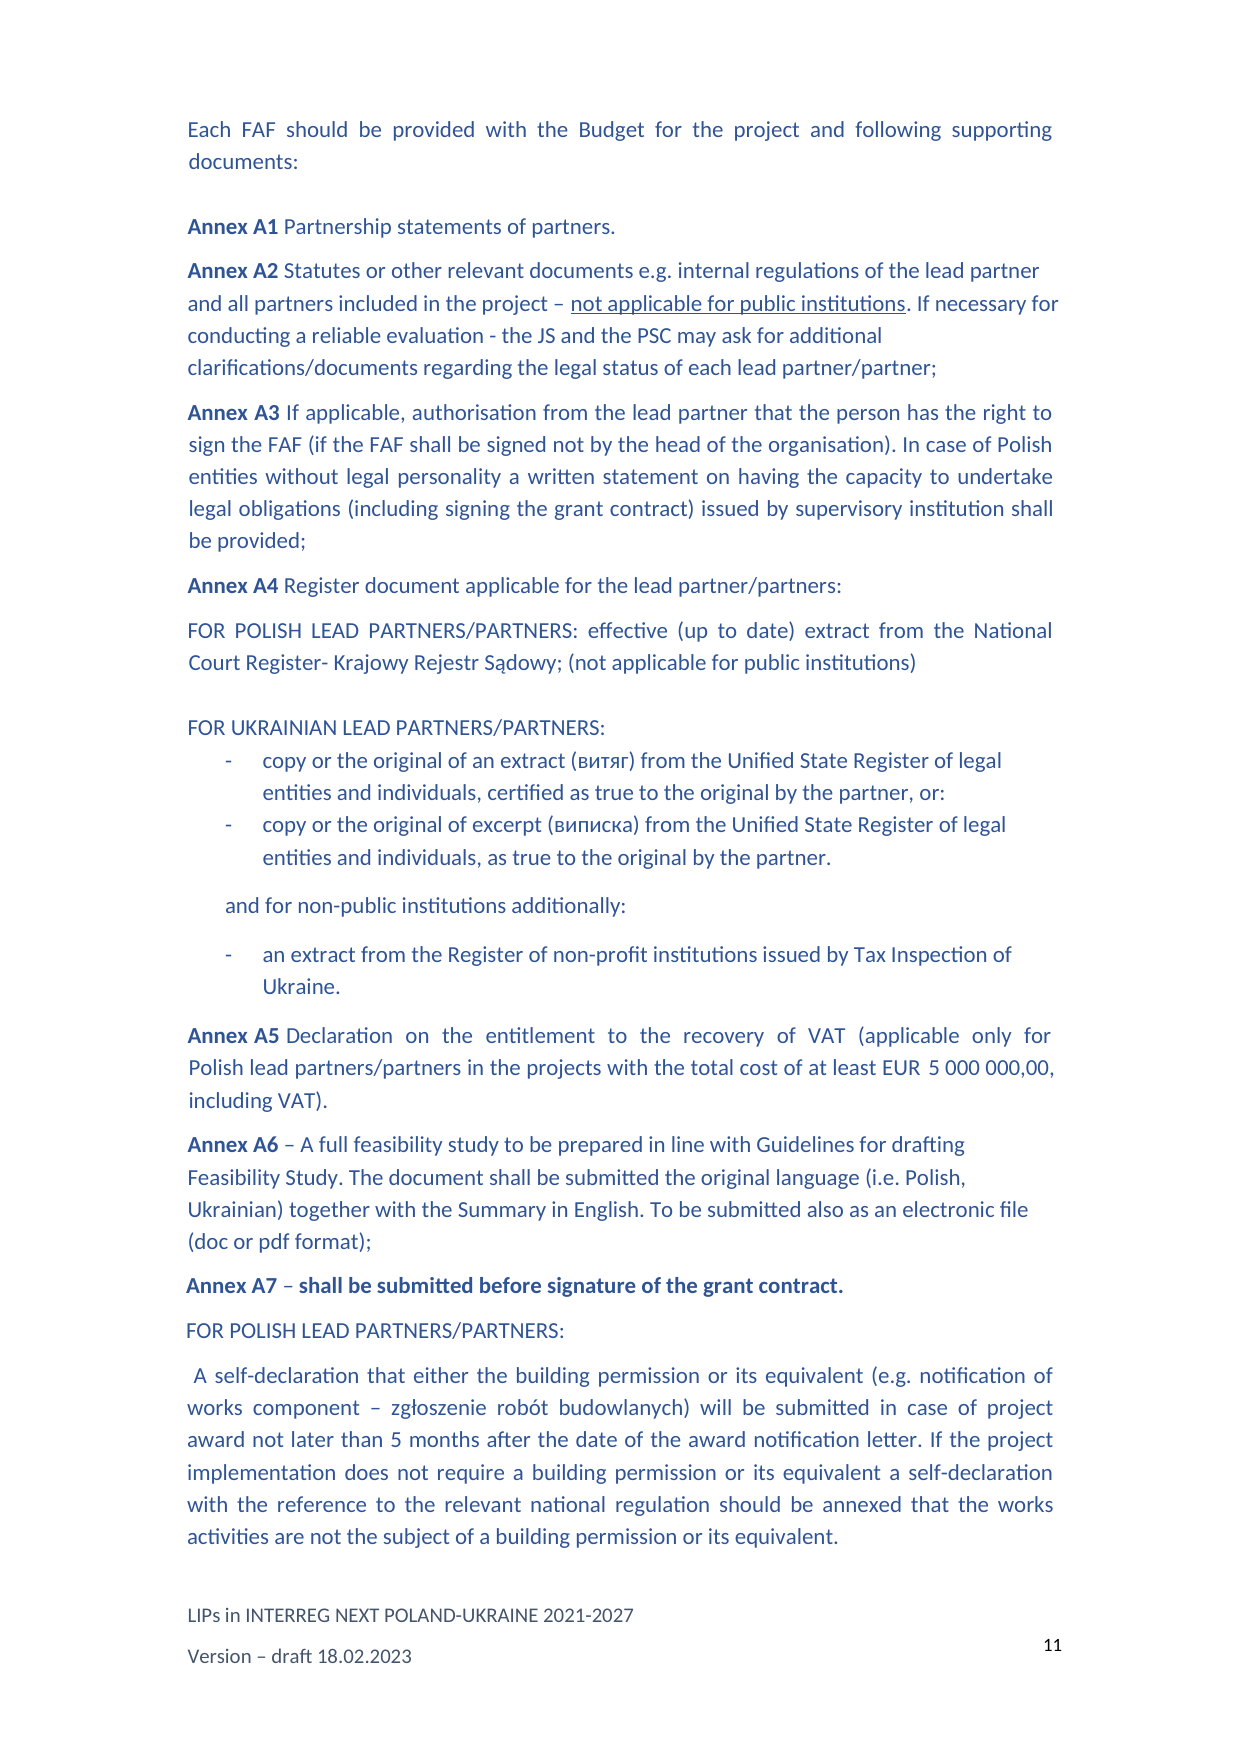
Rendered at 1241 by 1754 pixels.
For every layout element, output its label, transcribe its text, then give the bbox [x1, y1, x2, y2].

list copy or the original of an extract (витяг) from the Unified State Register of legal entities and individuals, certified as true to the original by the partner, or: [225, 746, 1062, 806]
text Annex A2 Statutes or other relevant documents e.g. internal regulations of the lead partner and all partners included in the project – not applicable for public institutions. If necessary for conducting a reliable evaluation - the JS and the PSC may ask for additional clarifications/documents regarding the legal status of each lead partner/partner; [187, 256, 1062, 381]
list copy or the original of excerpt (виписка) from the Unified State Register of legal entities and individuals, as true to the original by the partner. [225, 810, 1062, 871]
text Annex A1 Partnership statements of partners. [187, 212, 1054, 240]
text FOR UKRAINIAN LEAD PARTNERS/PARTNERS: [187, 713, 1062, 741]
text FOR POLISH LEAD PARTNERS/PARTNERS: [186, 1316, 1055, 1344]
text Each FAF should be provided with the Budget for the project and following supporting documents: [187, 115, 1054, 175]
text Annex A4 Register document applicable for the lead partner/partners: [187, 571, 1062, 599]
text A self-declaration that either the building permission or its equivalent (e.g. notification of works component – zgłoszenie robót budowlanych) will be submitted in case of project award not later than 5 months after the date of the award notification letter. If the project implementation does not require a building permission or its equivalent a self-declaration with the reference to the relevant national regulation should be annexed that the works activities are not the subject of a building permission or its equivalent. [186, 1361, 1055, 1550]
list an extract from the Register of non-profit institutions issued by Tax Inspection of Ukraine. [225, 940, 1062, 1001]
text Annex A6 – A full feasibility study to be prepared in line with Guidelines for drafting Feasibility Study. The document shall be submitted the original language (i.e. Polish, Ukrainian) together with the Summary in English. To be submitted also as an electronic file (doc or pdf format); [187, 1130, 1062, 1255]
text Annex A5 Declaration on the entitlement to the recovery of VAT (applicable only for Polish lead partners/partners in the projects with the total cost of at least EUR 5 000 000,00, including VAT). [187, 1021, 1054, 1114]
text Annex A3 If applicable, authorisation from the lead partner that the person has the right to sign the FAF (if the FAF shall be signed not by the head of the organisation). In case of Polish entities without legal personality a written statement on having the capacity to undertake legal obligations (including signing the grant contract) issued by supervisory institution shall be provided; [187, 398, 1054, 554]
text and for non-public institutions additionally: [225, 891, 1062, 919]
text FOR POLISH LEAD PARTNERS/PARTNERS: effective (up to date) extract from the National Court Register- Krajowy Rejestr Sądowy; (not applicable for public institutions) [187, 616, 1054, 676]
text Annex A7 – shall be submitted before signature of the grant contract. [186, 1272, 1055, 1300]
